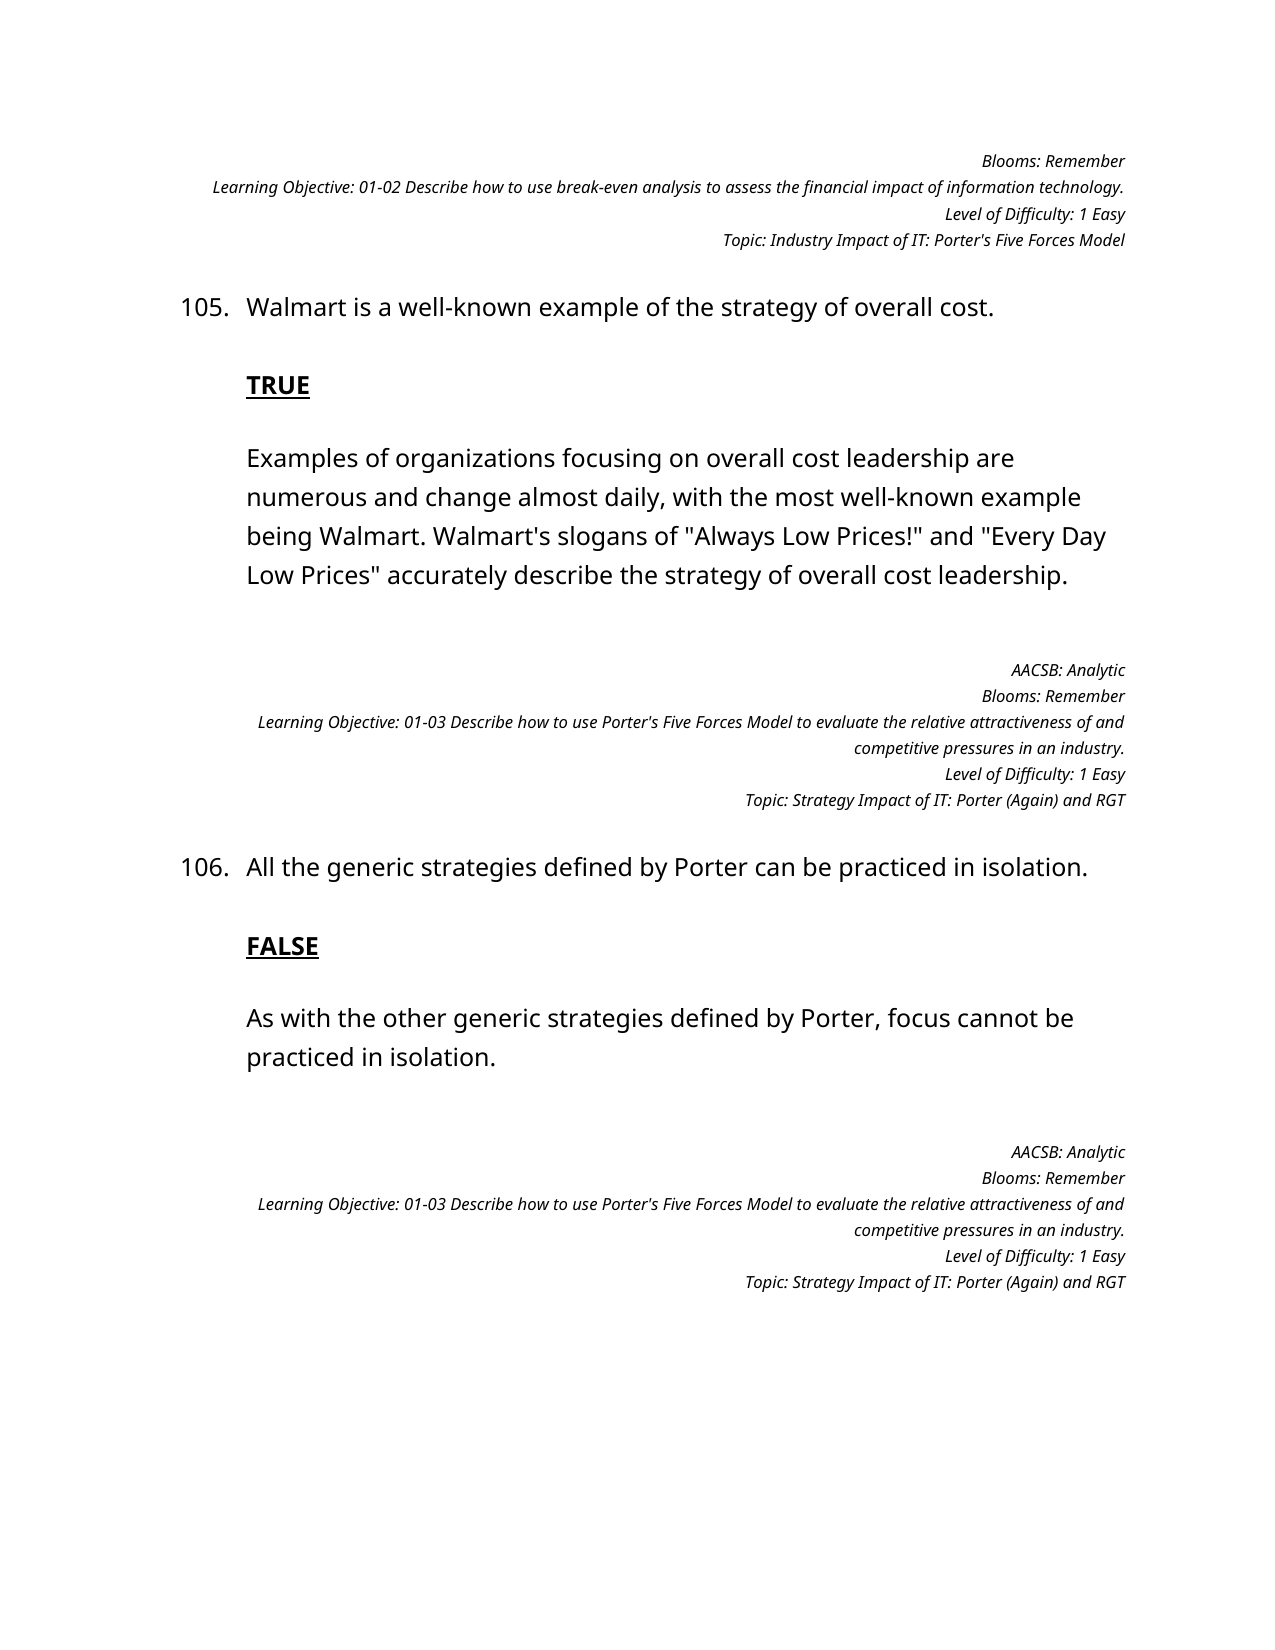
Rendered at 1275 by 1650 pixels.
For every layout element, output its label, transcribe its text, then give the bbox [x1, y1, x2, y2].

table_header Walmart is a well-known example of the strategy of overall cost. TRUE Examples of organizations focusing on overall cost leadership are numerous and change almost daily, with the most well-known example being Walmart. Walmart's slogans of "Always Low Prices!" and "Every Day Low Prices" accurately describe the strategy of overall cost leadership. [246, 290, 1125, 629]
table_header 106. [180, 850, 246, 1111]
table_header All the generic strategies defined by Porter can be practiced in isolation. FALSE As with the other generic strategies defined by Porter, focus cannot be practiced in isolation. [246, 850, 1125, 1111]
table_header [180, 150, 1125, 287]
table_header 105. [180, 290, 246, 629]
